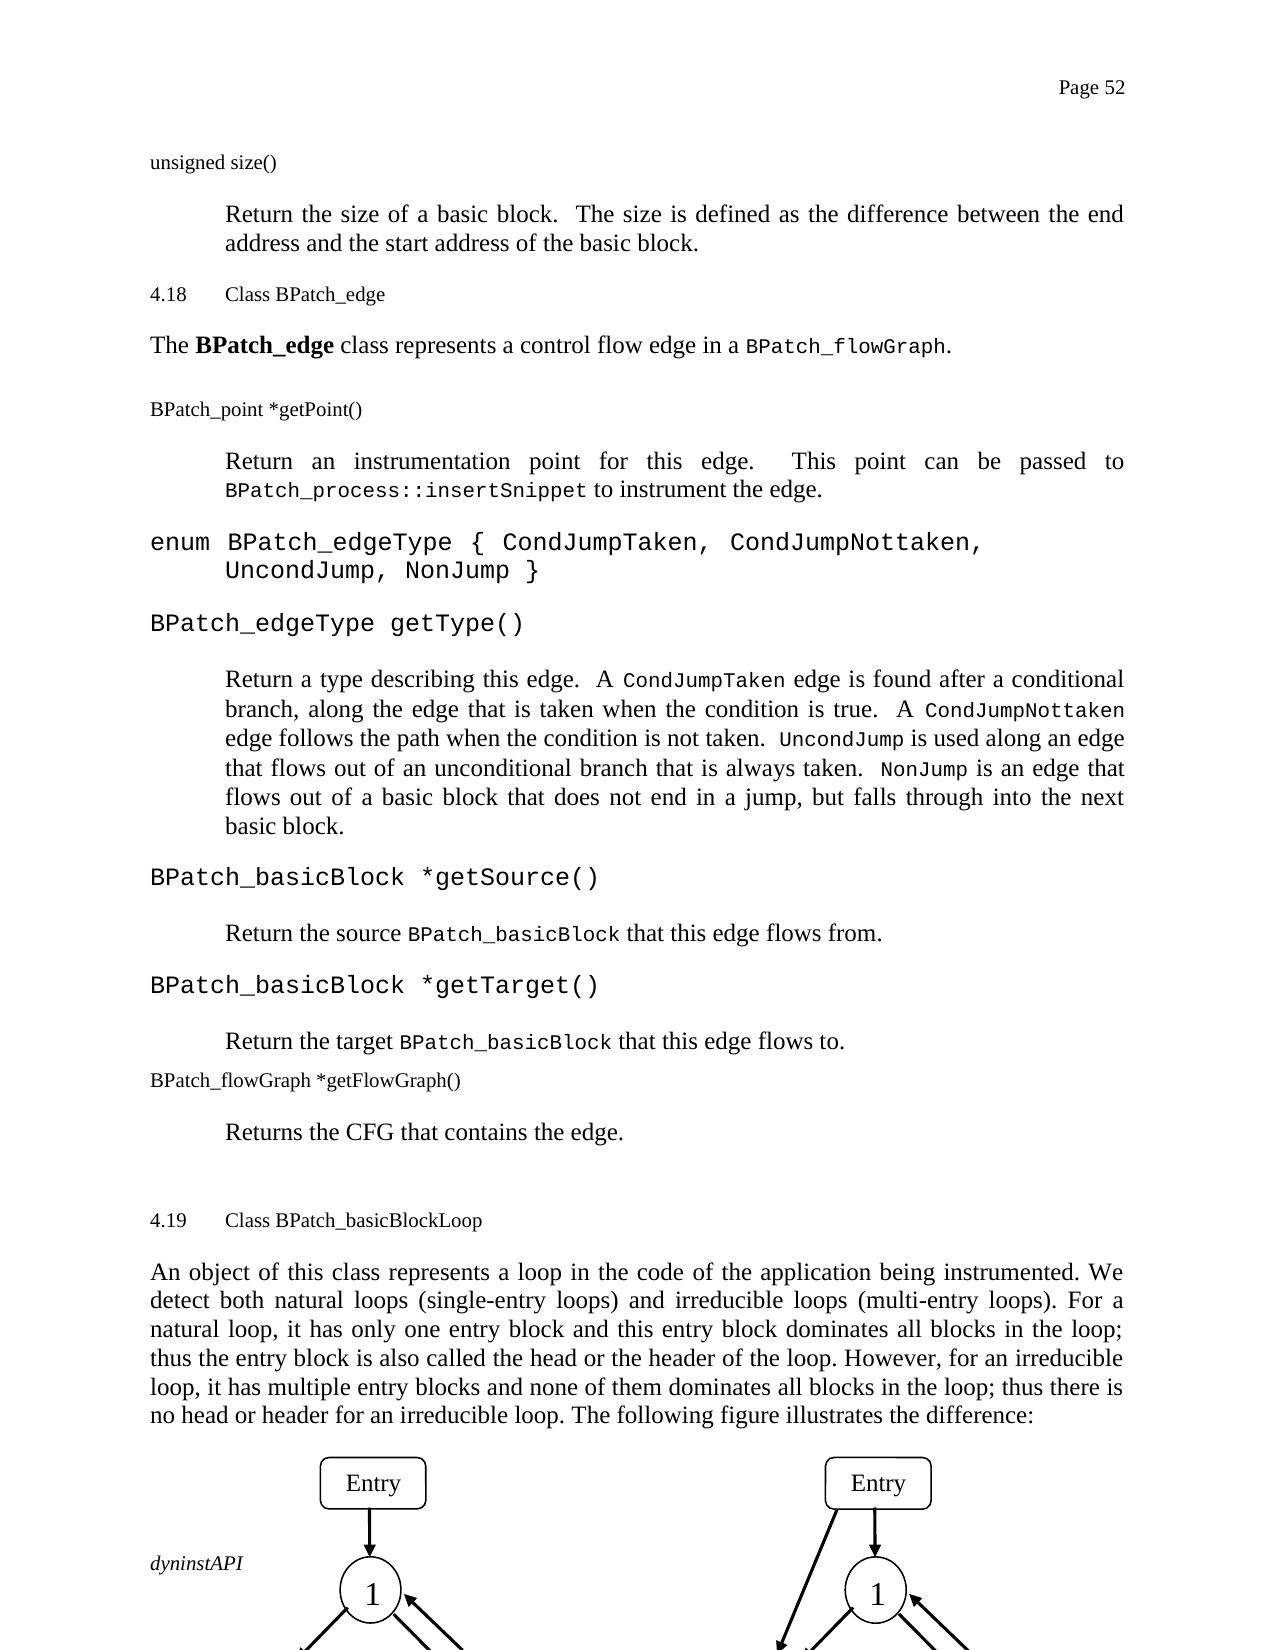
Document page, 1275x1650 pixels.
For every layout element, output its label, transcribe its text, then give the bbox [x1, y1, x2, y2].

text BPatch_point *getPoint() [150, 397, 1125, 421]
list Return the target BPatch_basicBlock that this edge flows to. [150, 1026, 1125, 1056]
list BPatch_edgeType getType() [150, 611, 1125, 639]
subtitle Class BPatch_basicBlockLoop [150, 1208, 1125, 1232]
list BPatch_basicBlock *getSource() [150, 865, 1125, 893]
text BPatch_flowGraph *getFlowGraph() [150, 1068, 1125, 1092]
list Return an instrumentation point for this edge. This point can be passed to BPatch_process::insertSnippet to instrument the edge. [225, 446, 1125, 504]
text The BPatch_edge class represents a control flow edge in a BPatch_flowGraph. [150, 331, 1125, 360]
subtitle Class BPatch_edge [150, 282, 1125, 306]
list BPatch_basicBlock *getTarget() [150, 973, 1125, 1001]
text An object of this class represents a loop in the code of the application being instrumented. We detect both natural loops (single-entry loops) and irreducible loops (multi-entry loops). For a natural loop, it has only one entry block and this entry block dominates all blocks in the loop; thus the entry block is also called the head or the header of the loop. However, for an irreducible loop, it has multiple entry blocks and none of them dominates all blocks in the loop; thus there is no head or header for an irreducible loop. The following figure illustrates the difference: [150, 1257, 1125, 1429]
list Return the size of a basic block. The size is defined as the difference between the end address and the start address of the basic block. [225, 199, 1125, 257]
list Return the source BPatch_basicBlock that this edge flows from. [150, 918, 1125, 948]
text Returns the CFG that contains the edge. [225, 1117, 1125, 1146]
list enum BPatch_edgeType { CondJumpTaken, CondJumpNottaken, UncondJump, NonJump } [150, 529, 1125, 586]
list Return a type describing this edge. A CondJumpTaken edge is found after a conditional branch, along the edge that is taken when the condition is true. A CondJumpNottaken edge follows the path when the condition is not taken. UncondJump is used along an edge that flows out of an unconditional branch that is always taken. NonJump is an edge that flows out of a basic block that does not end in a jump, but falls through into the next basic block. [225, 664, 1125, 840]
text unsigned size() [150, 150, 1125, 174]
